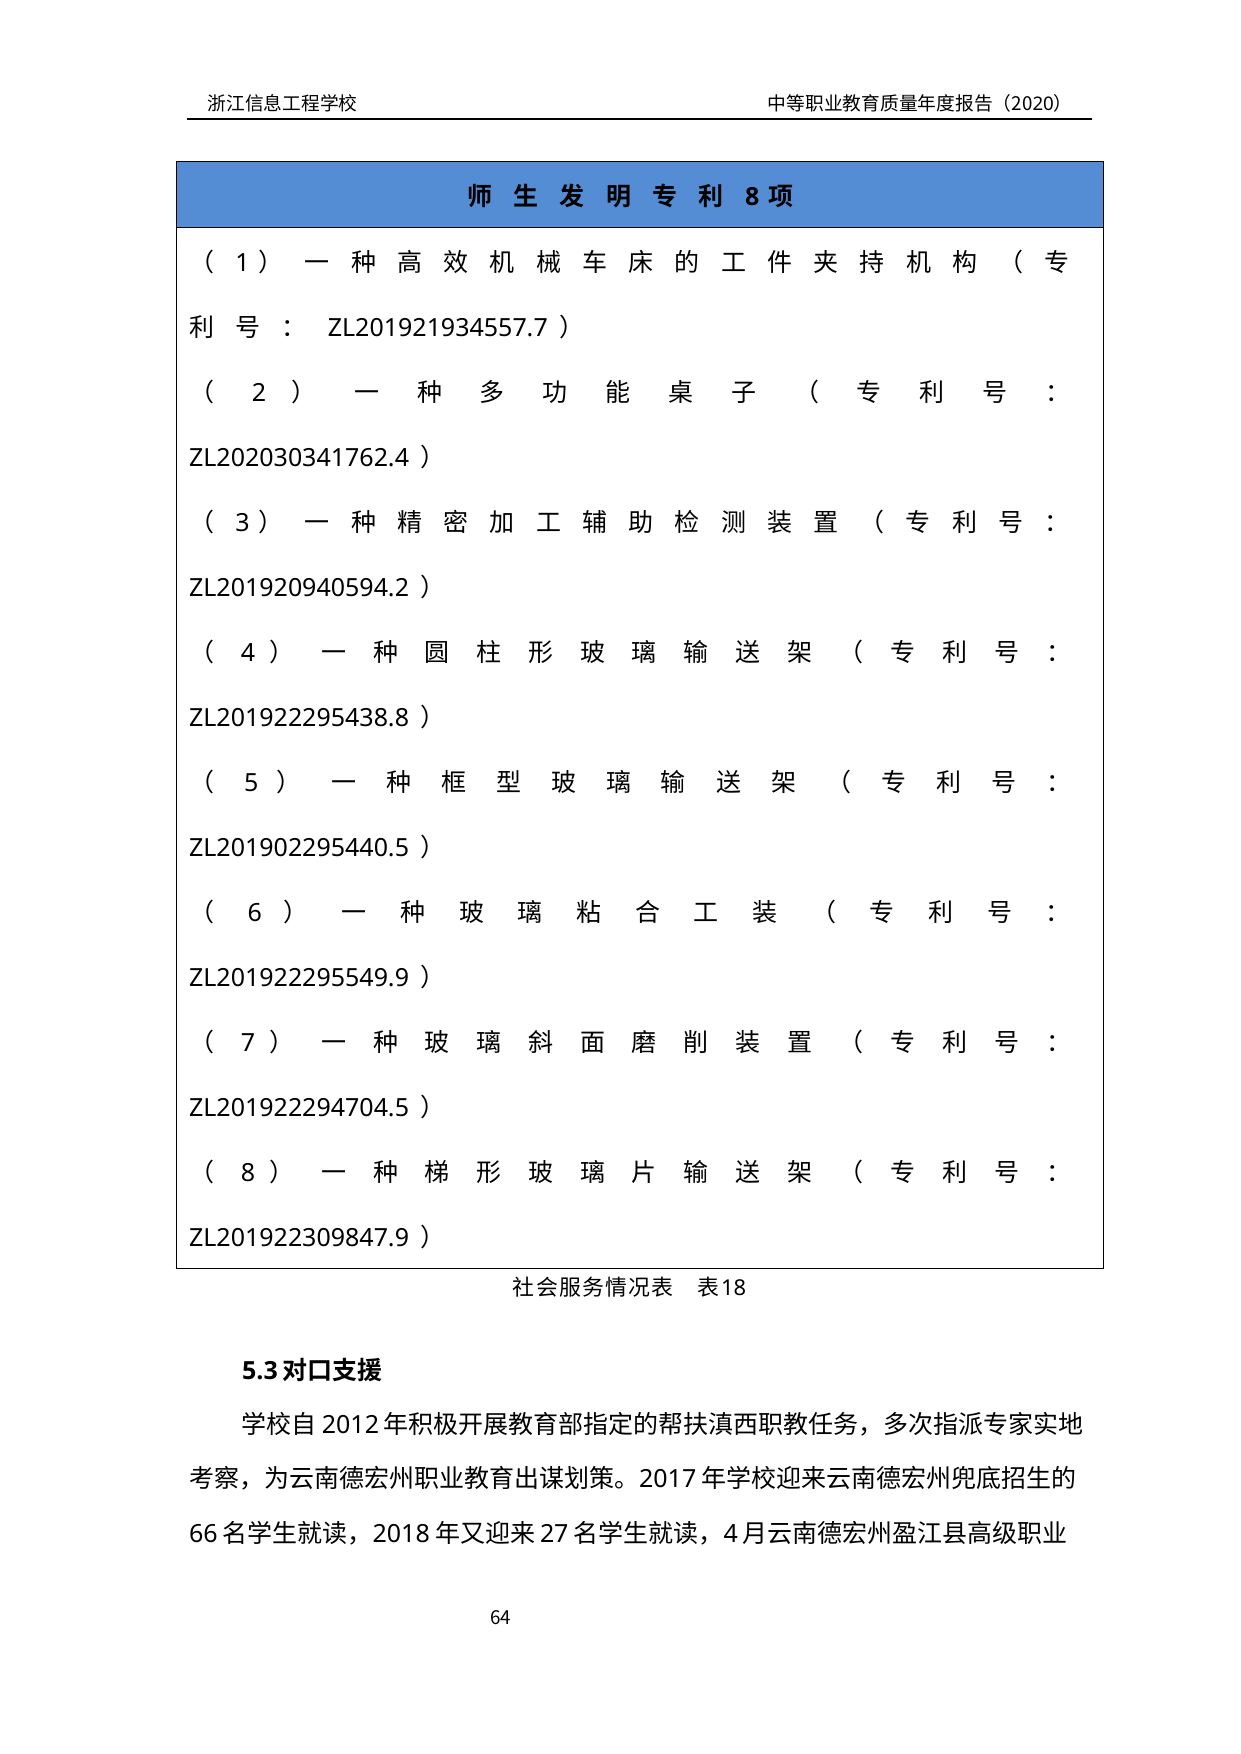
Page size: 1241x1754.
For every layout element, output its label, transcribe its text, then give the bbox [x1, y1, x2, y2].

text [189, 1404, 1091, 1549]
text 社会服务情况表 表18 [189, 1269, 1091, 1302]
table_cell （1）一种高效机械车床的工件夹持机构（专利号：ZL201921934557.7） （2）一种多功能桌子（专利号：ZL202030341762.4） （3）一种精密加工辅助检测装置（专利号：ZL201920940594.2） （4）一种圆柱形玻璃输送架（专利号：ZL201922295438.8） （5）一种框型玻璃输送架（专利号：ZL201902295440.5） （6）一种玻璃粘合工装（专利号：ZL201922295549.9） （7）一种玻璃斜面磨削装置（专利号：ZL201922294704.5） （8）一种梯形玻璃片输送架（专利号：ZL201922309847.9） [177, 228, 1103, 1268]
table_cell 师生发明专利8项 [177, 162, 1103, 227]
text 5.3对口支援 [189, 1350, 1091, 1386]
